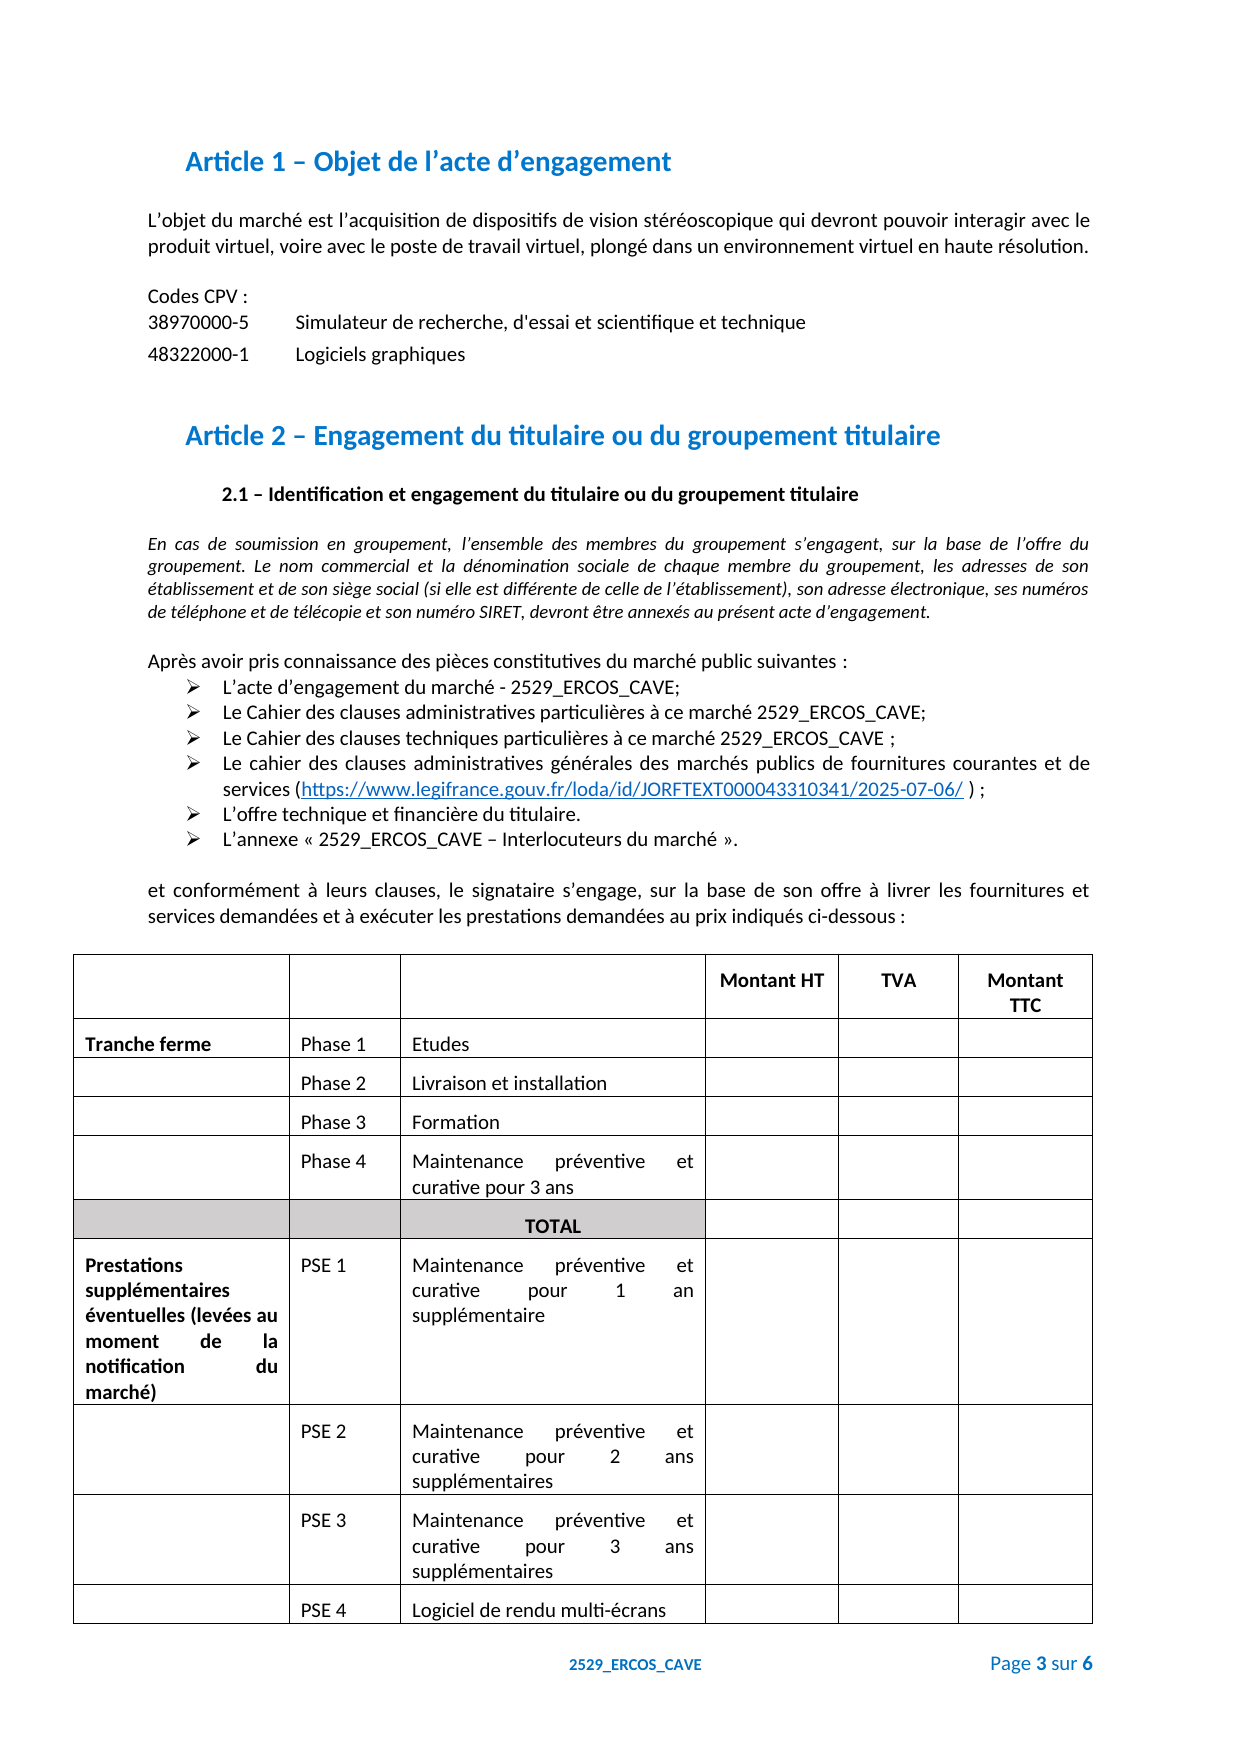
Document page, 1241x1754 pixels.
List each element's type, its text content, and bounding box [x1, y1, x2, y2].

table_cell Livraison et installation [401, 1058, 705, 1096]
table_cell [959, 1136, 1092, 1199]
subtitle Article 1 – Objet de l’acte d’engagement [185, 143, 1092, 179]
table_cell [706, 1495, 838, 1584]
table_cell [74, 1136, 289, 1199]
table_cell PSE 3 [290, 1495, 400, 1584]
table_cell Phase 4 [290, 1136, 400, 1199]
table_cell [839, 1495, 958, 1584]
table_cell Maintenance préventive et curative pour 3 ans supplémentaires [401, 1495, 705, 1584]
text Codes CPV : [148, 284, 1092, 309]
table_cell [74, 1495, 289, 1584]
table_header Montant TTC [959, 955, 1092, 1018]
table_cell Tranche ferme [74, 1019, 289, 1057]
table_cell PSE 2 [290, 1405, 400, 1494]
table_cell [74, 1585, 289, 1623]
table_cell [706, 1585, 838, 1623]
table_cell [74, 1405, 289, 1494]
list L’annexe « 2529_ERCOS_CAVE – Interlocuteurs du marché ». [185, 827, 1092, 852]
subtitle 2.1 – Identification et engagement du titulaire ou du groupement titulaire [148, 481, 1092, 506]
table_cell PSE 4 [290, 1585, 400, 1623]
text L’objet du marché est l’acquisition de dispositifs de vision stéréoscopique qui devront pouvoir interagir avec le produit virtuel, voire avec le poste de travail virtuel, plongé dans un environnement virtuel en haute résolution. [148, 207, 1092, 258]
table_cell [959, 1097, 1092, 1135]
table_cell [959, 1585, 1092, 1623]
table_cell [706, 1405, 838, 1494]
table_cell [839, 1058, 958, 1096]
table_cell [706, 1200, 838, 1238]
table_cell [959, 1239, 1092, 1404]
table_cell Maintenance préventive et curative pour 2 ans supplémentaires [401, 1405, 705, 1494]
table_cell [839, 1405, 958, 1494]
table_cell [706, 1136, 838, 1199]
table_header TVA [839, 955, 958, 1018]
list Le Cahier des clauses administratives particulières à ce marché 2529_ERCOS_CAVE; [185, 699, 1092, 725]
table_cell Phase 3 [290, 1097, 400, 1135]
table_cell [959, 1405, 1092, 1494]
table_cell PSE 1 [290, 1239, 400, 1404]
table_cell [839, 1019, 958, 1057]
table_cell [839, 1136, 958, 1199]
table_cell [839, 1097, 958, 1135]
text 48322000-1 Logiciels graphiques [148, 341, 1092, 366]
table_cell [959, 1495, 1092, 1584]
table_cell [839, 1200, 958, 1238]
text Après avoir pris connaissance des pièces constitutives du marché public suivantes : [148, 649, 1092, 674]
table_cell [74, 1097, 289, 1135]
table_cell [839, 1239, 958, 1404]
subtitle Article 2 – Engagement du titulaire ou du groupement titulaire [185, 417, 1092, 453]
table_cell Prestations supplémentaires éventuelles (levées au moment de la notification du marché) [74, 1239, 289, 1404]
table_cell Etudes [401, 1019, 705, 1057]
table_cell [74, 1200, 289, 1238]
table_cell Formation [401, 1097, 705, 1135]
table_header [290, 955, 400, 1018]
table_header [401, 955, 705, 1018]
table_cell [706, 1058, 838, 1096]
table_cell [839, 1585, 958, 1623]
table_header Montant HT [706, 955, 838, 1018]
table_cell [290, 1200, 400, 1238]
table_cell Maintenance préventive et curative pour 1 an supplémentaire [401, 1239, 705, 1404]
table_cell [706, 1097, 838, 1135]
table_cell [959, 1200, 1092, 1238]
table_cell TOTAL [401, 1200, 705, 1238]
table_cell Phase 2 [290, 1058, 400, 1096]
table_cell [706, 1239, 838, 1404]
table_header [74, 955, 289, 1018]
table_cell [959, 1019, 1092, 1057]
table_cell Phase 1 [290, 1019, 400, 1057]
table_cell Maintenance préventive et curative pour 3 ans [401, 1136, 705, 1199]
list Le Cahier des clauses techniques particulières à ce marché 2529_ERCOS_CAVE ; [185, 725, 1092, 750]
list L’offre technique et financière du titulaire. [185, 801, 1092, 827]
table_cell [74, 1058, 289, 1096]
list L’acte d’engagement du marché - 2529_ERCOS_CAVE; [185, 674, 1092, 699]
table_cell Logiciel de rendu multi-écrans [401, 1585, 705, 1623]
list Le cahier des clauses administratives générales des marchés publics de fournitures courantes et de services (https://www.legifrance.gouv.fr/loda/id/JORFTEXT000043310341/2025-07-06/ ) ; [185, 750, 1092, 801]
table_cell [959, 1058, 1092, 1096]
text 38970000-5 Simulateur de recherche, d'essai et scientifique et technique [148, 309, 1092, 334]
table_cell [706, 1019, 838, 1057]
text En cas de soumission en groupement, l’ensemble des membres du groupement s’engagent, sur la base de l’offre du groupement. Le nom commercial et la dénomination sociale de chaque membre du groupement, les adresses de son établissement et de son siège social (si elle est différente de celle de l’établissement), son adresse électronique, ses numéros de téléphone et de télécopie et son numéro SIRET, devront être annexés au présent acte d’engagement. [148, 532, 1092, 623]
text et conformément à leurs clauses, le signataire s’engage, sur la base de son offre à livrer les fournitures et services demandées et à exécuter les prestations demandées au prix indiqués ci-dessous : [148, 877, 1092, 928]
